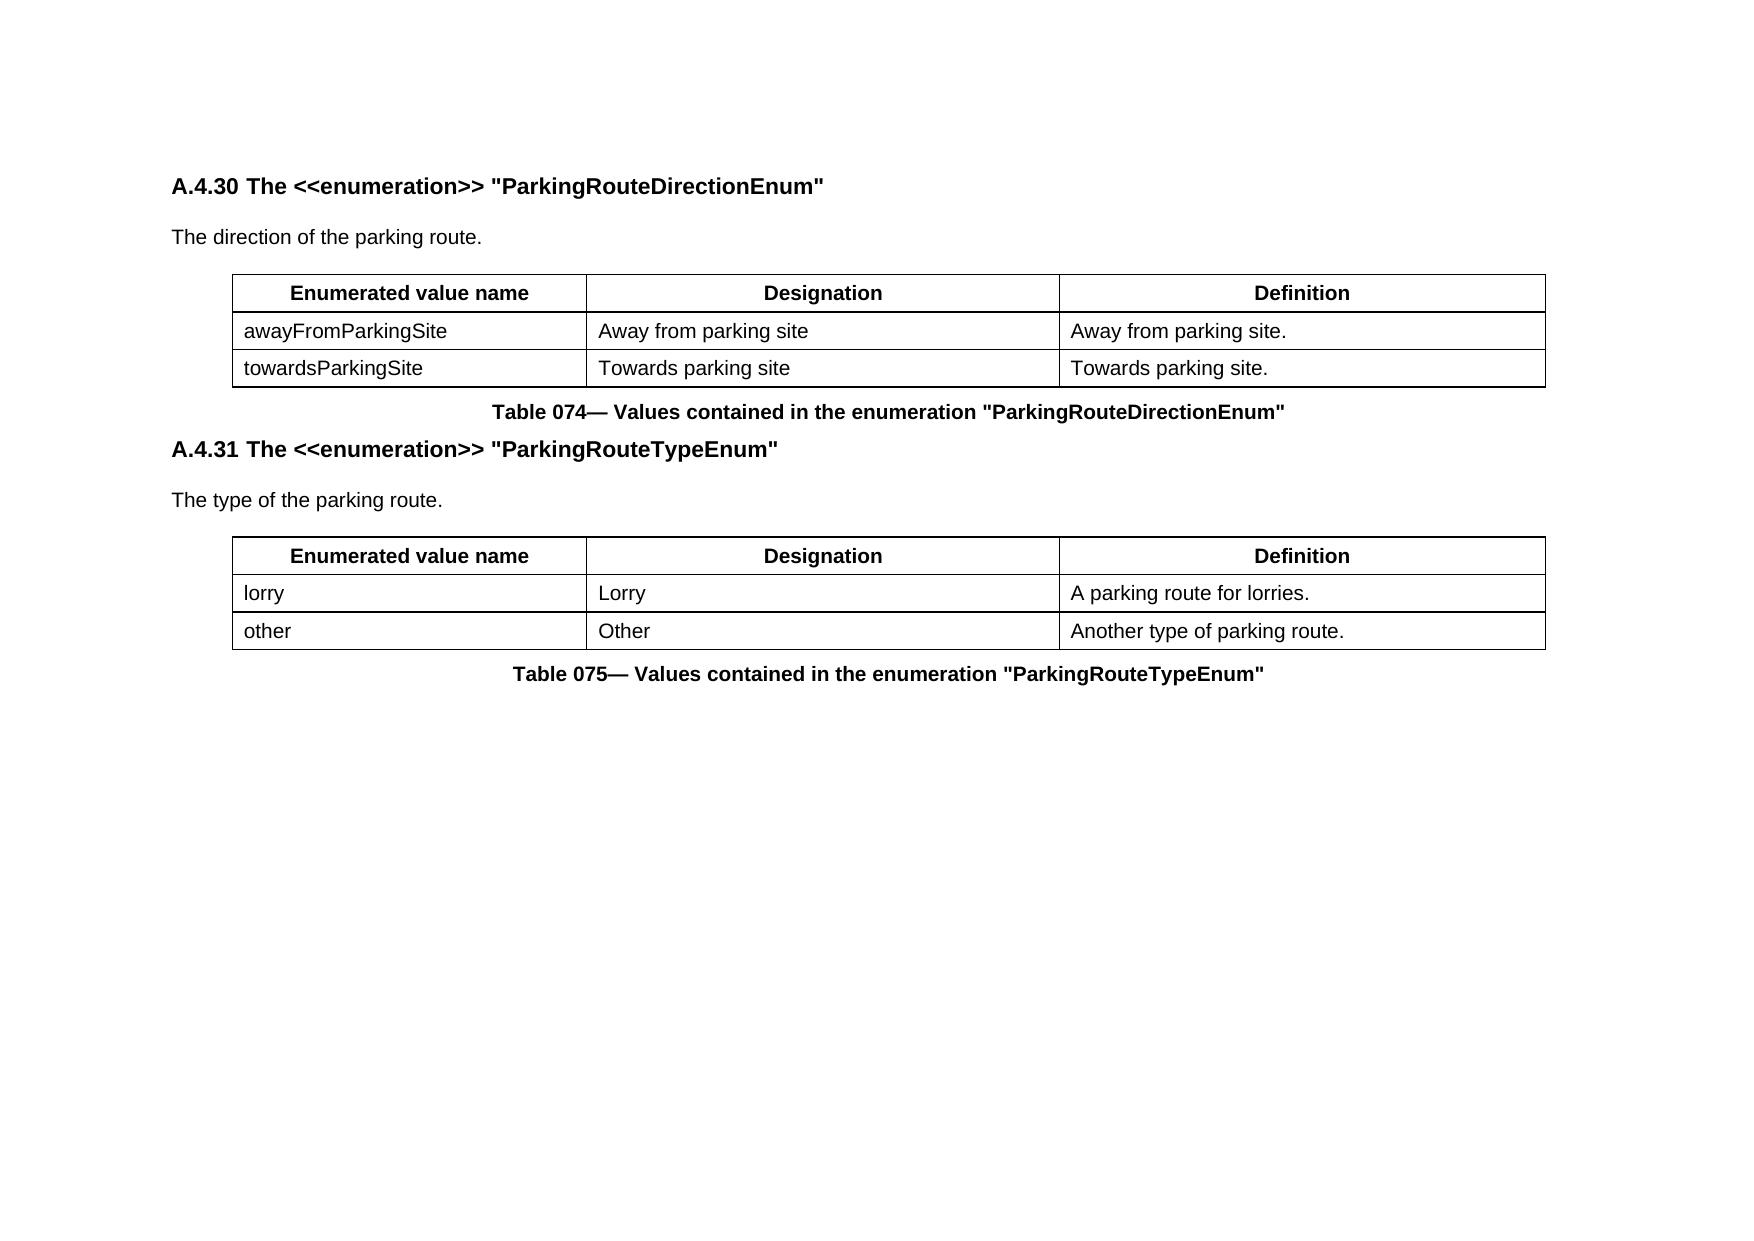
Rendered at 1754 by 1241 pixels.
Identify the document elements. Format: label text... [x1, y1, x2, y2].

text The <<enumeration>> "ParkingRouteTypeEnum" [171, 436, 1606, 462]
text The direction of the parking route. [171, 225, 1606, 249]
text The type of the parking route. [171, 487, 1606, 511]
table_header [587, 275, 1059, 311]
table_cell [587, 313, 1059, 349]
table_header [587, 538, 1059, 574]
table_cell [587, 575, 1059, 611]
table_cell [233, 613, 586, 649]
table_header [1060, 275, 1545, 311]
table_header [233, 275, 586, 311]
title Table 75— Values contained in the enumeration "ParkingRouteTypeEnum" [171, 662, 1606, 686]
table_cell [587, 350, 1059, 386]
text The <<enumeration>> "ParkingRouteDirectionEnum" [171, 174, 1606, 200]
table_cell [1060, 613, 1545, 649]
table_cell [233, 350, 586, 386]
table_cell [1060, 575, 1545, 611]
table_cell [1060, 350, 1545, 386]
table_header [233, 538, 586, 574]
title Table 74— Values contained in the enumeration "ParkingRouteDirectionEnum" [171, 400, 1606, 424]
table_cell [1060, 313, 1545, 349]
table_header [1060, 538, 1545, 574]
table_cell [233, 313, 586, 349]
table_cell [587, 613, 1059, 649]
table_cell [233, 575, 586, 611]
